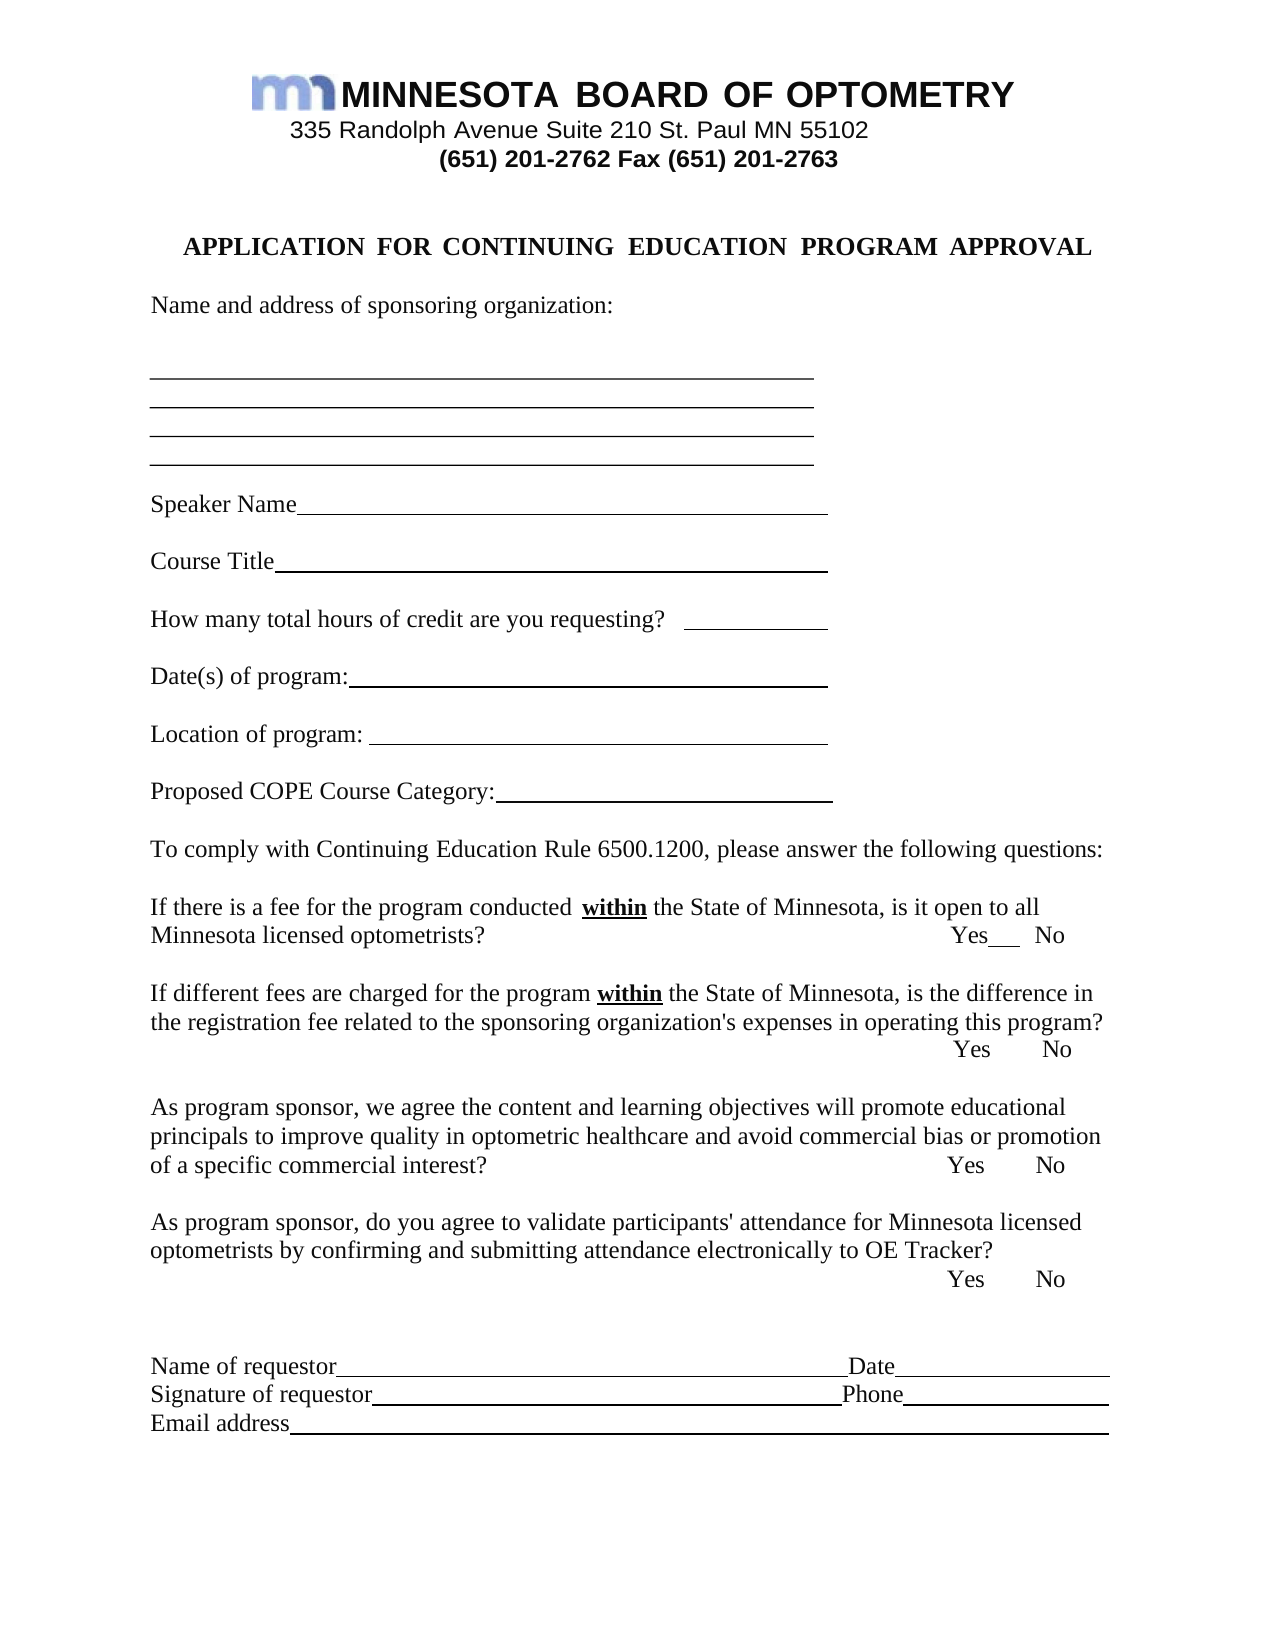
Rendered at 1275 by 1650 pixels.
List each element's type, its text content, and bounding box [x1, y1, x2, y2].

text Speaker Name Course Title How many total hours of credit are you requesting? Date(s) of program: Location of program: Proposed COPE Course Category: [150, 489, 840, 805]
text Name of requestor Date Signature of requestor Phone Email address [150, 1351, 1111, 1437]
text As program sponsor, we agree the content and learning objectives will promote educational principals to improve quality in optometric healthcare and avoid commercial bias or promotion of a specific commercial interest? Yes No [150, 1092, 1103, 1179]
text 335 Randolph Avenue Suite 210 St. Paul MN 55102 [141, 116, 1018, 143]
text (651) 201-2762 Fax (651) 201-2763 [141, 144, 1137, 172]
picture [252, 74, 340, 111]
text If there is a fee for the program conducted within the State of Minnesota, is it open to all Minnesota licensed optometrists? Yes No [150, 892, 1069, 949]
text Name and address of sponsoring organization: [151, 291, 1137, 319]
text As program sponsor, do you agree to validate participants' attendance for Minnesota licensed optometrists by confirming and submitting attendance electronically to OE Tracker? [150, 1207, 1137, 1264]
text Yes No [953, 1035, 1137, 1064]
text Yes No [947, 1264, 1137, 1293]
text APPLICATION FOR CONTINUING EDUCATION PROGRAM APPROVAL [141, 231, 1135, 261]
text If different fees are charged for the program within the State of Minnesota, is the difference in the registration fee related to the sponsoring organization's expenses in operating this program? [150, 978, 1117, 1035]
text To comply with Continuing Education Rule 6500.1200, please answer the following questions: [150, 834, 1137, 863]
